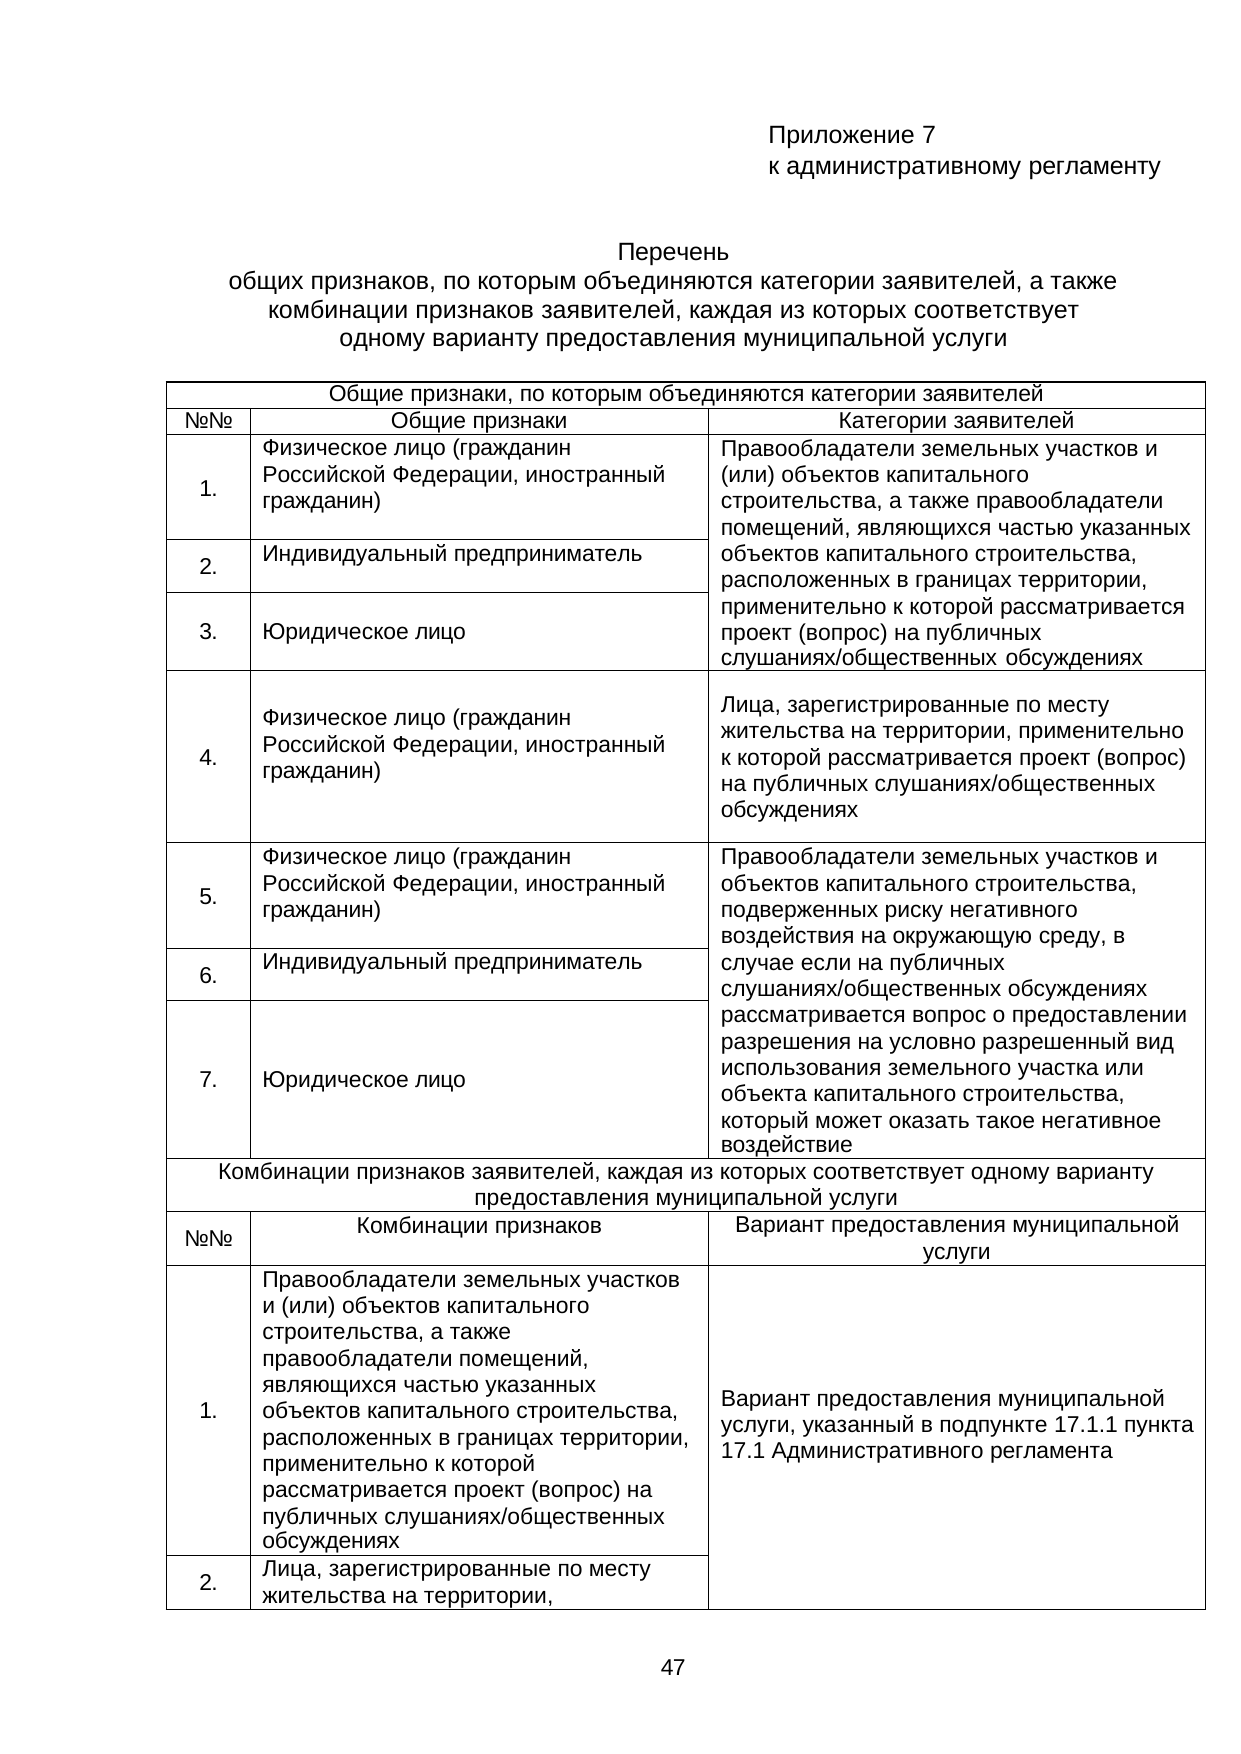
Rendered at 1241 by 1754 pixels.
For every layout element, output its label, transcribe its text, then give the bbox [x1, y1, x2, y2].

table_cell 4. [167, 671, 250, 842]
table_cell 7. [167, 1001, 250, 1157]
table_cell 1. [167, 1266, 250, 1554]
table_cell Физическое лицо (гражданин Российской Федерации, иностранный гражданин) [251, 435, 708, 539]
table_cell Индивидуальный предприниматель [251, 949, 708, 1000]
text к административному регламенту [768, 151, 1211, 180]
table_cell Вариант предоставления муниципальной услуги [709, 1212, 1205, 1264]
table_cell 1. [167, 435, 250, 539]
table_cell 2. [167, 540, 250, 592]
text общих признаков, по которым объединяются категории заявителей, а также комбинации признаков заявителей, каждая из которых соответствует одному варианту предоставления муниципальной услуги [221, 266, 1125, 352]
table_cell Вариант предоставления муниципальной услуги, указанный в подпункте 17.1.1 пункта 17.1 Административного регламента [709, 1266, 1205, 1608]
text Перечень [177, 237, 1169, 266]
table_cell Юридическое лицо [251, 1001, 708, 1157]
table_cell Общие признаки [251, 409, 708, 434]
text Приложение 7 [768, 120, 1211, 149]
table_cell Комбинации признаков [251, 1212, 708, 1264]
table_cell Лица, зарегистрированные по месту жительства на территории, применительно к которой рассматривается проект (вопрос) на публичных слушаниях/общественных обсуждениях [709, 671, 1205, 842]
table_cell №№ [167, 409, 250, 434]
table_cell 2. [167, 1556, 250, 1608]
table_cell Правообладатели земельных участков и объектов капитального строительства, подверженных риску негативного воздействия на окружающую среду, в случае если на публичных слушаниях/общественных обсуждениях рассматривается вопрос о предоставлении разрешения на условно разрешенный вид использования земельного участка или объекта капитального строительства, который может оказать такое негативное воздействие [709, 843, 1205, 1157]
table_cell Физическое лицо (гражданин Российской Федерации, иностранный гражданин) [251, 843, 708, 948]
table_cell Комбинации признаков заявителей, каждая из которых соответствует одному варианту предоставления муниципальной услуги [167, 1159, 1205, 1211]
table_cell Правообладатели земельных участков и (или) объектов капитального строительства, а также правообладатели помещений, являющихся частью указанных объектов капитального строительства, расположенных в границах территории, применительно к которой рассматривается проект (вопрос) на публичных слушаниях/общественных обсуждениях [251, 1266, 708, 1554]
table_cell Лица, зарегистрированные по месту жительства на территории, [251, 1556, 708, 1608]
table_cell Категории заявителей [709, 409, 1205, 434]
table_cell Физическое лицо (гражданин Российской Федерации, иностранный гражданин) [251, 671, 708, 842]
table_cell 6. [167, 949, 250, 1000]
table_cell Индивидуальный предприниматель [251, 540, 708, 592]
table_cell Правообладатели земельных участков и (или) объектов капитального строительства, а также правообладатели помещений, являющихся частью указанных объектов капитального строительства, расположенных в границах территории, применительно к которой рассматривается проект (вопрос) на публичных слушаниях/общественных обсуждениях [709, 435, 1205, 670]
table_cell 5. [167, 843, 250, 948]
table_cell Юридическое лицо [251, 593, 708, 670]
table_cell №№ [167, 1212, 250, 1264]
table_header Общие признаки, по которым объединяются категории заявителей [167, 383, 1205, 408]
table_cell 3. [167, 593, 250, 670]
